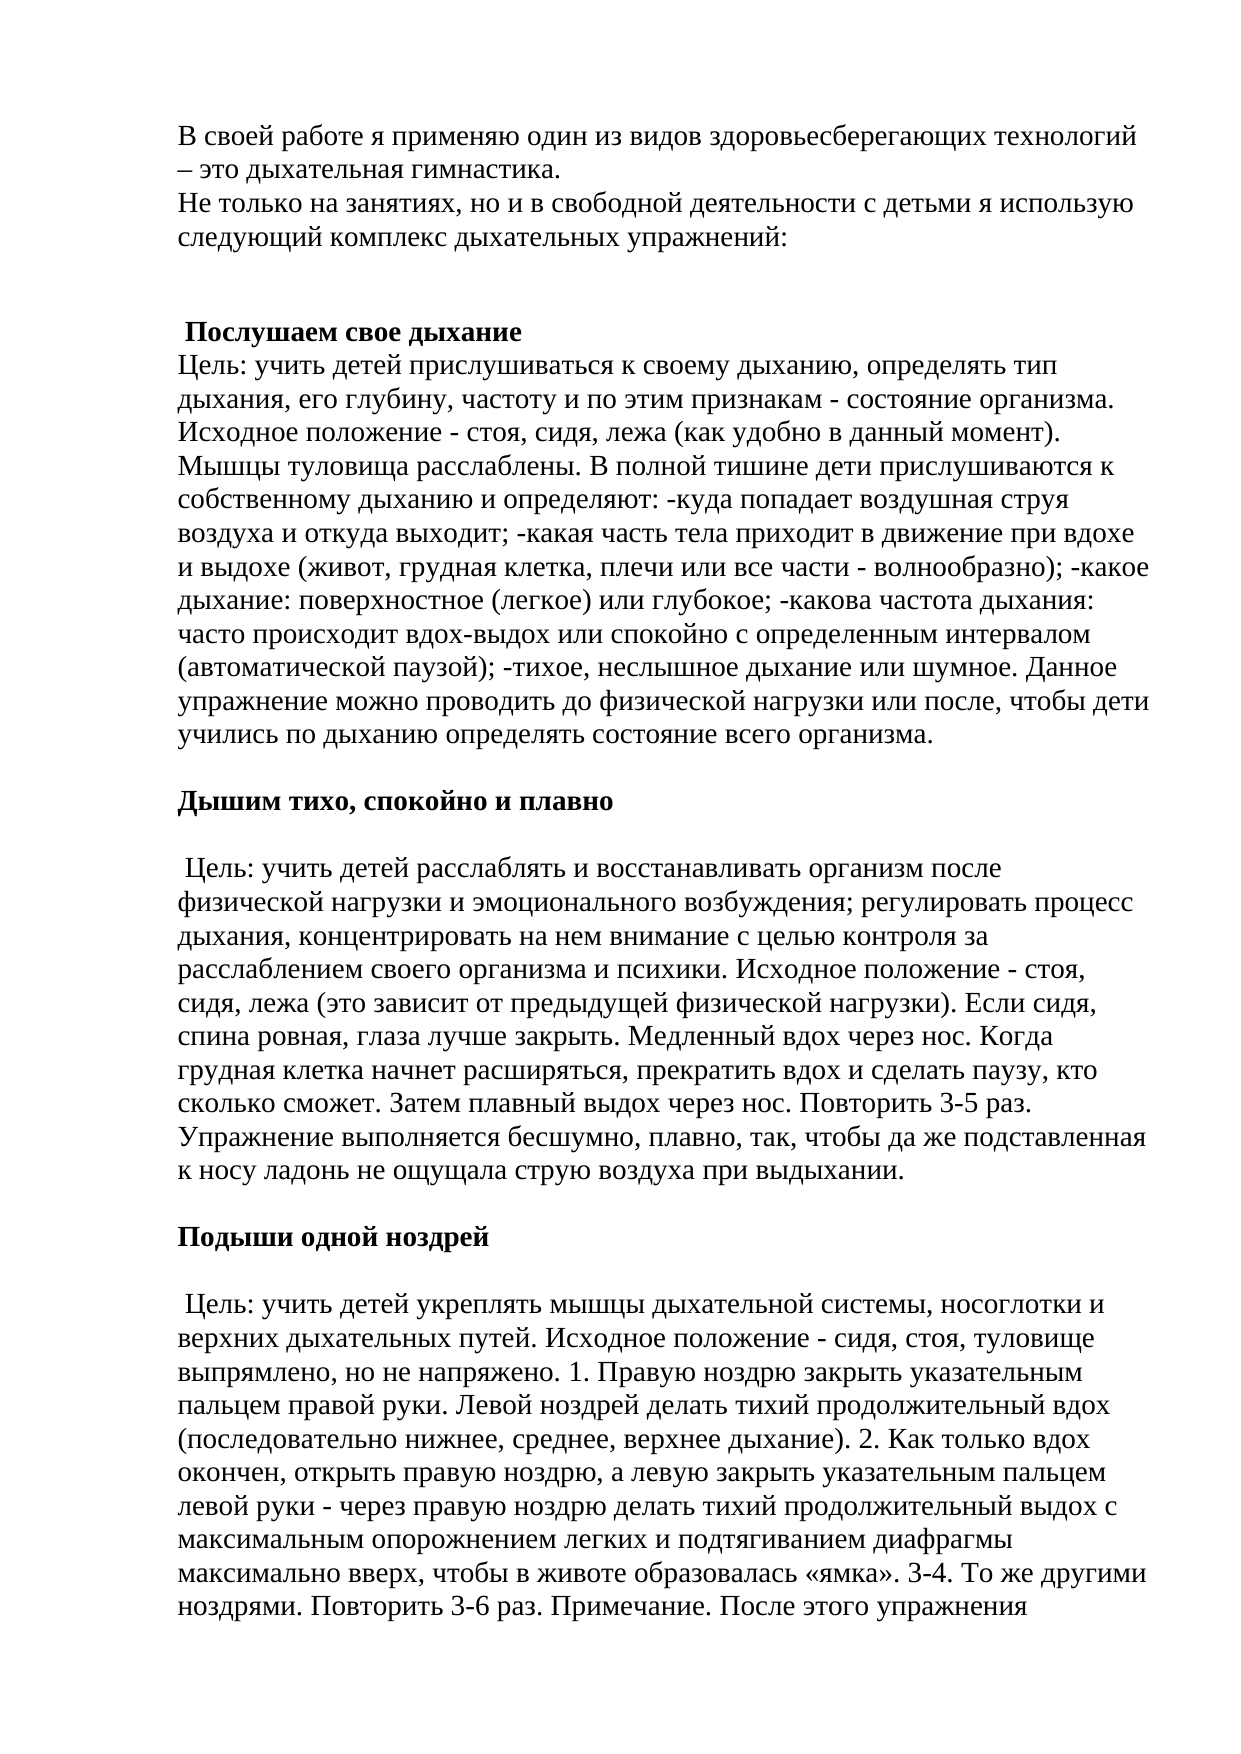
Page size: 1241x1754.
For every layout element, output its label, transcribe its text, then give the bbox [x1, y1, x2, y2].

text Подыши одной ноздрей [177, 1219, 1152, 1253]
text Дышим тихо, спокойно и плавно [177, 783, 1152, 817]
text Послушаем свое дыхание [177, 314, 1152, 347]
text В своей работе я применяю один из видов здоровьесберегающих технологий – это дыхательная гимнастика. [177, 118, 1152, 185]
text Цель: учить детей прислушиваться к своему дыханию, определять тип дыхания, его глубину, частоту и по этим признакам - состояние организма. Исходное положение - стоя, сидя, лежа (как удобно в данный момент). Мышцы туловища расслаблены. В полной тишине дети прислушиваются к собственному дыханию и определяют: -куда попадает воздушная струя воздуха и откуда выходит; -какая часть тела приходит в движение при вдохе и выдохе (живот, грудная клетка, плечи или все части - волнообразно); -какое дыхание: поверхностное (легкое) или глубокое; -какова частота дыхания: часто происходит вдох-выдох или спокойно с определенным интервалом (автоматической паузой); -тихое, неслышное дыхание или шумное. Данное упражнение можно проводить до физической нагрузки или после, чтобы дети учились по дыханию определять состояние всего организма. [177, 347, 1152, 750]
text Цель: учить детей расслаблять и восстанавливать организм после физической нагрузки и эмоционального возбуждения; регулировать процесс дыхания, концентрировать на нем внимание с целью контроля за расслаблением своего организма и психики. Исходное положение - стоя, сидя, лежа (это зависит от предыдущей физической нагрузки). Если сидя, спина ровная, глаза лучше закрыть. Медленный вдох через нос. Когда грудная клетка начнет расширяться, прекратить вдох и сделать паузу, кто сколько сможет. Затем плавный выдох через нос. Повторить 3-5 раз. Упражнение выполняется бесшумно, плавно, так, чтобы да же подставленная к носу ладонь не ощущала струю воздуха при выдыхании. [177, 851, 1152, 1186]
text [177, 1287, 1152, 1622]
text Не только на занятиях, но и в свободной деятельности с детьми я использую следующий комплекс дыхательных упражнений: [177, 185, 1152, 314]
